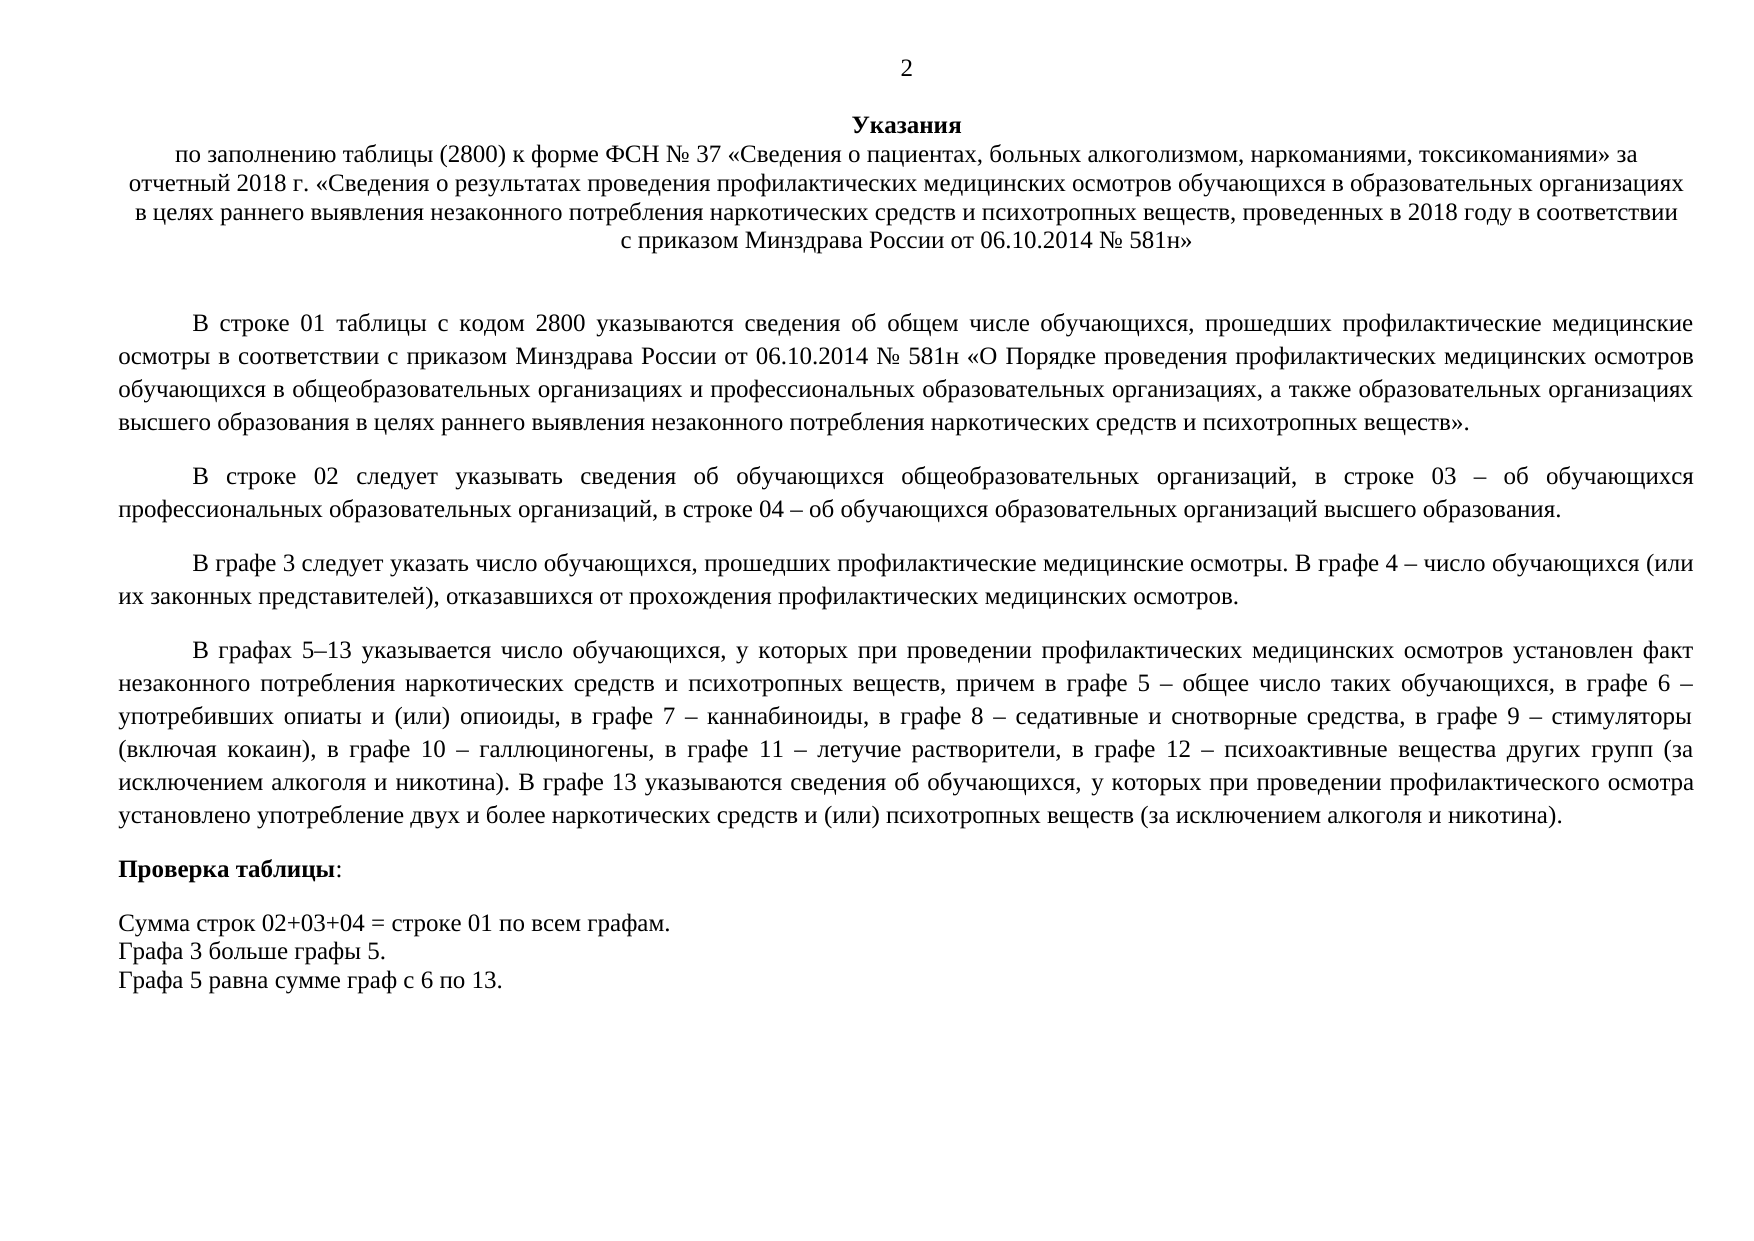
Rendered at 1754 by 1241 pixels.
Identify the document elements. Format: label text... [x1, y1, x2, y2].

text Графа 5 равна сумме граф с 6 по 13. [118, 965, 1695, 994]
text Проверка таблицы: [118, 854, 1695, 883]
text Сумма строк 02+03+04 = строке 01 по всем графам. [118, 908, 1695, 936]
text по заполнению таблицы (2800) к форме ФСН № 37 «Сведения о пациентах, больных алкоголизмом, наркоманиями, токсикоманиями» за [118, 139, 1695, 168]
text В графах 5–13 указывается число обучающихся, у которых при проведении профилактических медицинских осмотров установлен факт незаконного потребления наркотических средств и психотропных веществ, причем в графе 5 – общее число таких обучающихся, в графе 6 – употребивших опиаты и (или) опиоиды, в графе 7 – каннабиноиды, в графе 8 – седативные и снотворные средства, в графе 9 – стимуляторы (включая кокаин), в графе 10 – галлюциногены, в графе 11 – летучие растворители, в графе 12 – психоактивные вещества других групп (за исключением алкоголя и никотина). В графе 13 указываются сведения об обучающихся, у которых при проведении профилактического осмотра установлено употребление двух и более наркотических средств и (или) психотропных веществ (за исключением алкоголя и никотина). [118, 635, 1695, 829]
text отчетный 2018 г. «Сведения о результатах проведения профилактических медицинских осмотров обучающихся в образовательных организациях в целях раннего выявления незаконного потребления наркотических средств и психотропных веществ, проведенных в 2018 году в соответствии с приказом Минздрава России от 06.10.2014 № 581н» [118, 168, 1695, 254]
text Указания [118, 111, 1695, 139]
text В строке 02 следует указывать сведения об обучающихся общеобразовательных организаций, в строке 03 – об обучающихся профессиональных образовательных организаций, в строке 04 – об обучающихся образовательных организаций высшего образования. [118, 461, 1695, 523]
text Графа 3 больше графы 5. [118, 936, 1695, 965]
text В строке 01 таблицы с кодом 2800 указываются сведения об общем числе обучающихся, прошедших профилактические медицинские осмотры в соответствии с приказом Минздрава России от 06.10.2014 № 581н «О Порядке проведения профилактических медицинских осмотров обучающихся в общеобразовательных организациях и профессиональных образовательных организациях, а также образовательных организациях высшего образования в целях раннего выявления незаконного потребления наркотических средств и психотропных веществ». [118, 308, 1695, 436]
text В графе 3 следует указать число обучающихся, прошедших профилактические медицинские осмотры. В графе 4 – число обучающихся (или их законных представителей), отказавшихся от прохождения профилактических медицинских осмотров. [118, 548, 1695, 610]
